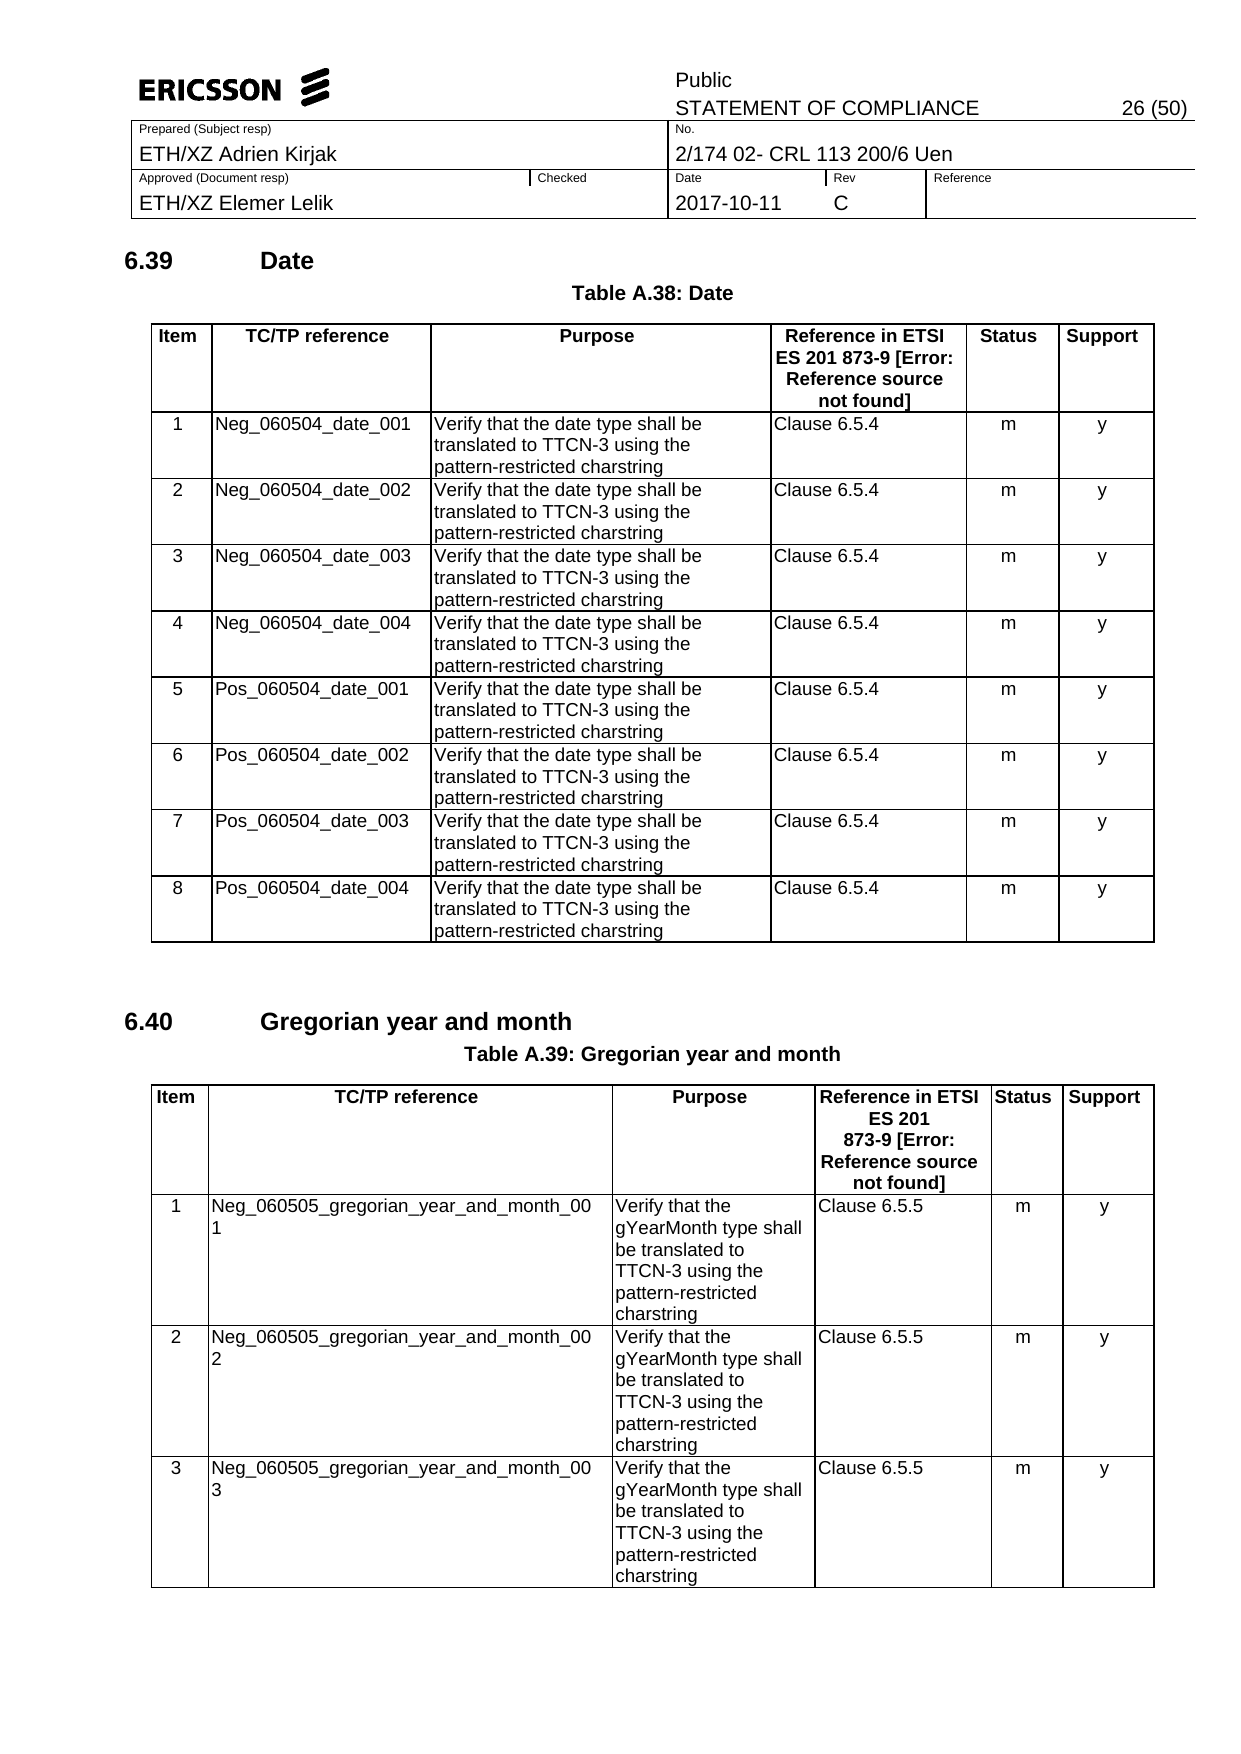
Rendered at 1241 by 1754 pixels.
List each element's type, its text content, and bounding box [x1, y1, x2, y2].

table_header TC/TP reference [213, 325, 430, 411]
table_cell Clause 6.5.4 [772, 810, 966, 875]
table_header Support [1060, 325, 1153, 411]
table_cell y [1060, 744, 1153, 809]
table_cell Clause 6.5.5 [816, 1195, 991, 1324]
table_cell Verify that the date type shall be translated to TTCN-3 using the pattern-restricted charstring [432, 479, 770, 544]
table_cell Clause 6.5.4 [772, 744, 966, 809]
table_cell y [1060, 545, 1153, 610]
table_cell m [992, 1195, 1062, 1324]
text Table A.39: Gregorian year and month [124, 1042, 1181, 1066]
subtitle Date [124, 246, 1181, 274]
table_cell Clause 6.5.5 [816, 1457, 991, 1586]
table_cell m [992, 1326, 1062, 1456]
table_cell m [992, 1457, 1062, 1586]
table_cell Verify that the date type shall be translated to TTCN-3 using the pattern-restricted charstring [432, 744, 770, 809]
table_header Purpose [613, 1086, 814, 1194]
subtitle Gregorian year and month [124, 1007, 1181, 1035]
table_cell 1 [152, 413, 211, 477]
table_header Status [992, 1086, 1062, 1194]
table_cell Pos_060504_date_003 [213, 810, 430, 875]
table_cell m [967, 678, 1058, 742]
table_cell Clause 6.5.4 [772, 545, 966, 610]
table_cell Pos_060504_date_004 [213, 877, 430, 941]
table_cell Verify that the gYearMonth type shall be translated to TTCN-3 using the pattern-restricted charstring [613, 1326, 814, 1456]
table_cell y [1064, 1457, 1153, 1586]
table_cell 3 [152, 545, 211, 610]
table_header Item [152, 325, 211, 411]
table_cell Clause 6.5.5 [816, 1326, 991, 1456]
table_cell m [967, 810, 1058, 875]
table_cell 3 [152, 1457, 208, 1586]
table_cell 7 [152, 810, 211, 875]
table_cell 5 [152, 678, 211, 742]
table_cell y [1060, 877, 1153, 941]
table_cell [613, 1457, 814, 1586]
table_cell Pos_060504_date_002 [213, 744, 430, 809]
table_cell y [1060, 413, 1153, 477]
table_cell Neg_060505_gregorian_year_and_month_003 [209, 1457, 612, 1586]
table_cell 2 [152, 479, 211, 544]
table_cell m [967, 744, 1058, 809]
table_cell Neg_060504_date_001 [213, 413, 430, 477]
table_cell Clause 6.5.4 [772, 612, 966, 676]
text Table A.38: Date [124, 281, 1181, 304]
table_header Item [152, 1086, 208, 1194]
table_cell Verify that the date type shall be translated to TTCN-3 using the pattern-restricted charstring [432, 545, 770, 610]
table_cell m [967, 877, 1058, 941]
table_cell Neg_060504_date_002 [213, 479, 430, 544]
table_cell m [967, 545, 1058, 610]
table_header Status [967, 325, 1058, 411]
table_cell Neg_060505_gregorian_year_and_month_001 [209, 1195, 612, 1324]
table_cell 1 [152, 1195, 208, 1324]
table_cell Neg_060504_date_004 [213, 612, 430, 676]
table_cell Clause 6.5.4 [772, 479, 966, 544]
table_cell y [1060, 810, 1153, 875]
picture [138, 67, 330, 107]
table_cell 8 [152, 877, 211, 941]
table_cell Pos_060504_date_001 [213, 678, 430, 742]
table_cell y [1060, 612, 1153, 676]
table_cell Verify that the date type shall be translated to TTCN-3 using the pattern-restricted charstring [432, 612, 770, 676]
table_cell Clause 6.5.4 [772, 877, 966, 941]
table_cell 6 [152, 744, 211, 809]
table_cell y [1060, 678, 1153, 742]
table_header Support [1064, 1086, 1153, 1194]
table_cell y [1064, 1326, 1153, 1456]
table_header Purpose [432, 325, 770, 411]
table_cell m [967, 479, 1058, 544]
table_cell Verify that the date type shall be translated to TTCN-3 using the pattern-restricted charstring [432, 810, 770, 875]
table_cell Neg_060504_date_003 [213, 545, 430, 610]
table_cell m [967, 612, 1058, 676]
table_cell m [967, 413, 1058, 477]
table_cell Verify that the date type shall be translated to TTCN-3 using the pattern-restricted charstring [432, 678, 770, 742]
table_cell Neg_060505_gregorian_year_and_month_002 [209, 1326, 612, 1456]
table_cell Clause 6.5.4 [772, 678, 966, 742]
table_header TC/TP reference [209, 1086, 612, 1194]
table_cell Verify that the date type shall be translated to TTCN-3 using the pattern-restricted charstring [432, 877, 770, 941]
table_cell y [1060, 479, 1153, 544]
table_cell Verify that the date type shall be translated to TTCN-3 using the pattern-restricted charstring [432, 413, 770, 477]
table_cell 2 [152, 1326, 208, 1456]
table_cell Clause 6.5.4 [772, 413, 966, 477]
table_cell y [1064, 1195, 1153, 1324]
table_cell 4 [152, 612, 211, 676]
table_cell Verify that the gYearMonth type shall be translated to TTCN-3 using the pattern-restricted charstring [613, 1195, 814, 1324]
